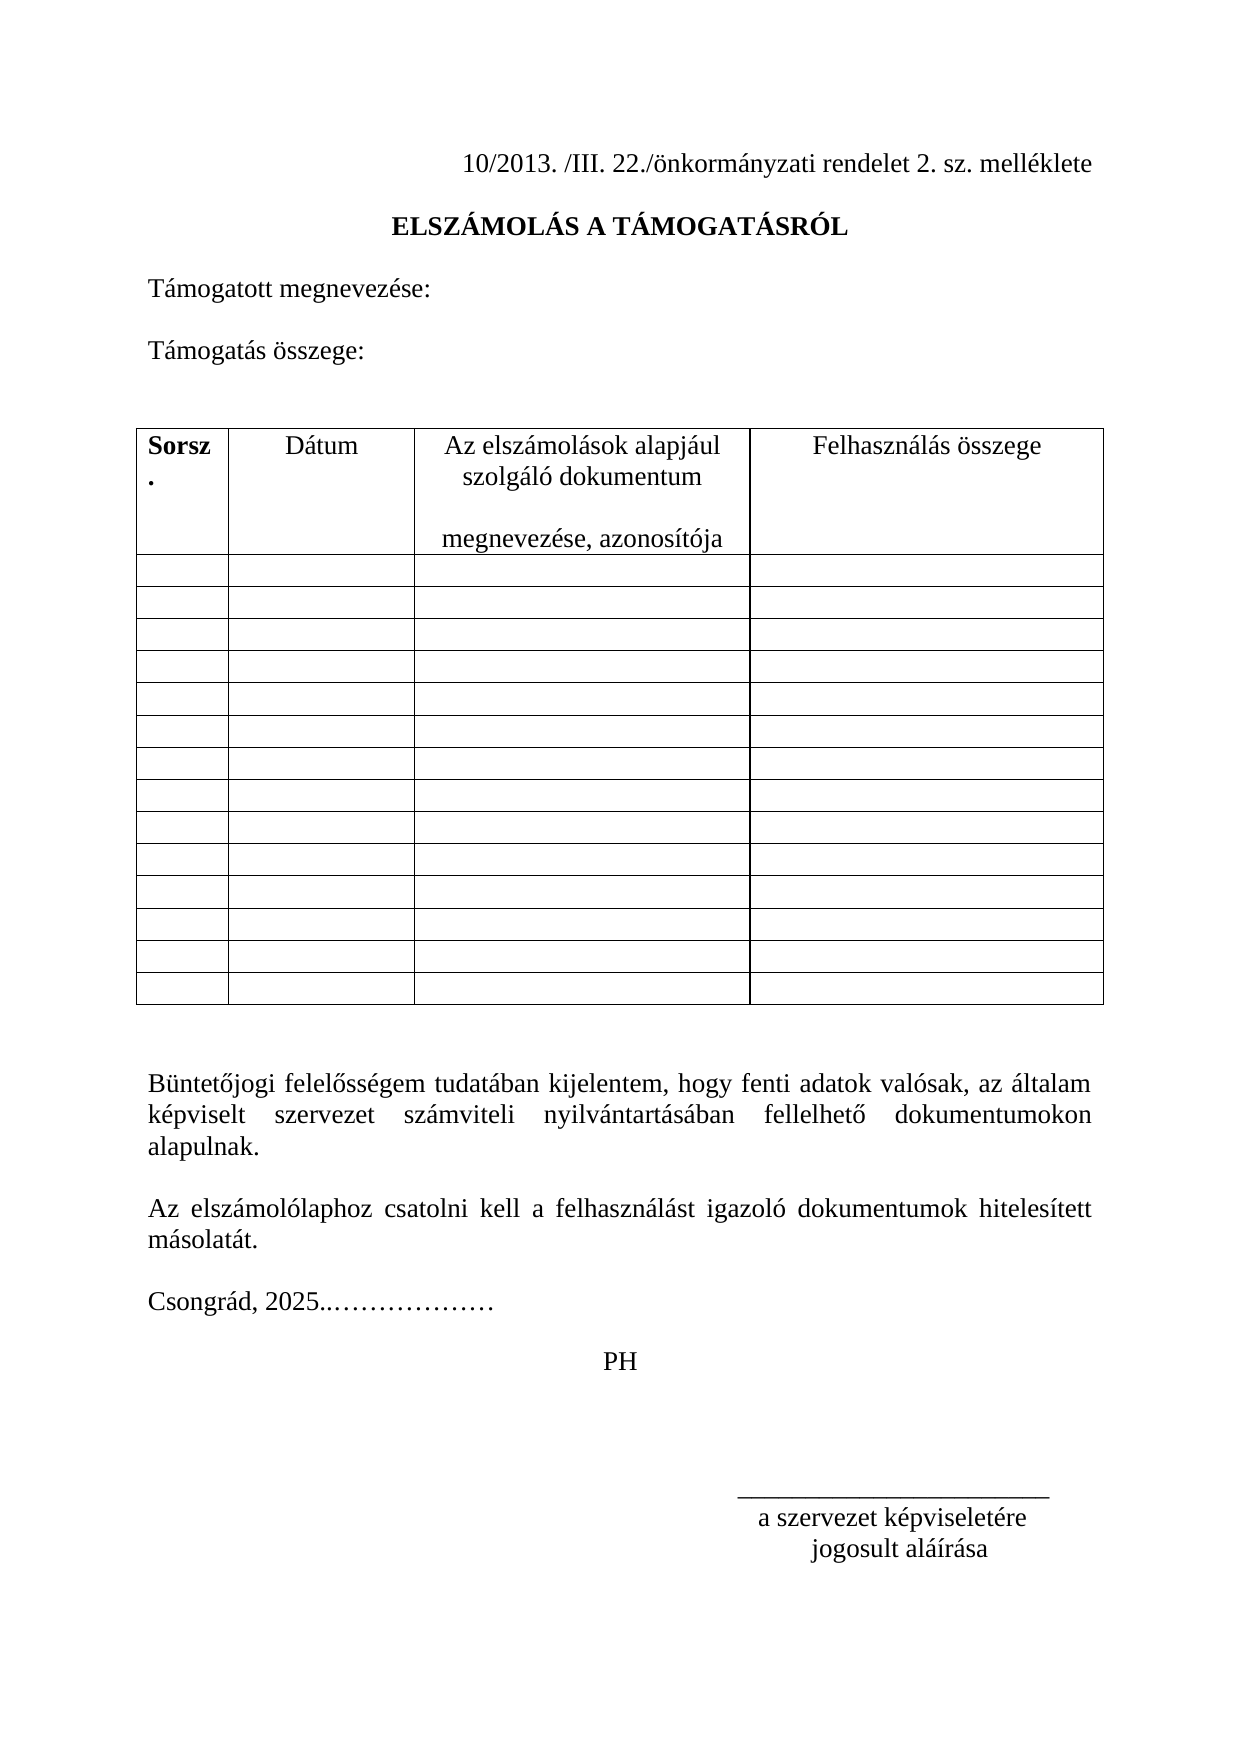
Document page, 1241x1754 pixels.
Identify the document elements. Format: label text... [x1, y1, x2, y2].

table_cell [229, 716, 414, 747]
table_cell [415, 748, 749, 779]
table_cell [229, 780, 414, 811]
table_cell [751, 748, 1103, 779]
table_cell [751, 844, 1103, 875]
table_header Dátum [229, 429, 414, 553]
table_cell [415, 555, 749, 586]
table_cell [751, 683, 1103, 714]
table_cell [137, 716, 228, 747]
table_cell [751, 909, 1103, 940]
text PH [148, 1345, 1093, 1377]
table_cell [229, 812, 414, 843]
table_cell [229, 941, 414, 972]
table_cell [751, 973, 1103, 1004]
table_cell [137, 909, 228, 940]
table_cell [137, 748, 228, 779]
table_cell [415, 909, 749, 940]
table_cell [137, 619, 228, 650]
table_cell [751, 555, 1103, 586]
table_cell [415, 973, 749, 1004]
table_cell [229, 909, 414, 940]
table_cell [229, 973, 414, 1004]
table_cell [751, 587, 1103, 618]
table_cell [751, 876, 1103, 908]
table_cell [751, 716, 1103, 747]
text ELSZÁMOLÁS A TÁMOGATÁSRÓL [148, 210, 1093, 241]
text Az elszámolólaphoz csatolni kell a felhasználást igazoló dokumentumok hitelesített másolatát. [148, 1192, 1093, 1254]
table_cell [415, 683, 749, 714]
table_header Felhasználás összege [751, 429, 1103, 553]
table_cell [415, 780, 749, 811]
table_cell [137, 555, 228, 586]
text Támogatás összege: [148, 334, 1093, 366]
table_cell [415, 587, 749, 618]
table_cell [137, 651, 228, 682]
table_cell [229, 876, 414, 908]
table_cell [137, 587, 228, 618]
text 10/2013. /III. 22./önkormányzati rendelet 2. sz. melléklete [369, 148, 1093, 179]
table_cell [751, 812, 1103, 843]
table_cell [415, 716, 749, 747]
table_cell [229, 555, 414, 586]
table_cell [415, 876, 749, 908]
table_cell [415, 812, 749, 843]
table_cell [229, 748, 414, 779]
table_cell [229, 844, 414, 875]
text _______________________ [443, 1470, 1093, 1501]
text Büntetőjogi felelősségem tudatában kijelentem, hogy fenti adatok valósak, az általam képviselt szervezet számviteli nyilvántartásában fellelhető dokumentumokon alapulnak. [148, 1067, 1093, 1161]
table_cell [415, 619, 749, 650]
table_cell [415, 844, 749, 875]
table_cell [751, 941, 1103, 972]
table_cell [229, 619, 414, 650]
table_cell [137, 876, 228, 908]
table_header Sorsz. [137, 429, 228, 553]
table_cell [229, 651, 414, 682]
table_header Az elszámolások alapjául szolgáló dokumentum megnevezése, azonosítója [415, 429, 749, 553]
table_cell [137, 780, 228, 811]
table_cell [137, 683, 228, 714]
table_cell [137, 973, 228, 1004]
table_cell [137, 941, 228, 972]
table_cell [751, 780, 1103, 811]
text Támogatott megnevezése: [148, 272, 1093, 303]
table_cell [751, 651, 1103, 682]
table_cell [137, 812, 228, 843]
text Csongrád, 2025..……………… [148, 1286, 1093, 1317]
table_cell [229, 587, 414, 618]
table_cell [415, 941, 749, 972]
table_cell [229, 683, 414, 714]
text a szervezet képviseletére [221, 1501, 1093, 1532]
table_cell [751, 619, 1103, 650]
table_cell [415, 651, 749, 682]
text jogosult aláírása [738, 1532, 1093, 1563]
table_cell [137, 844, 228, 875]
